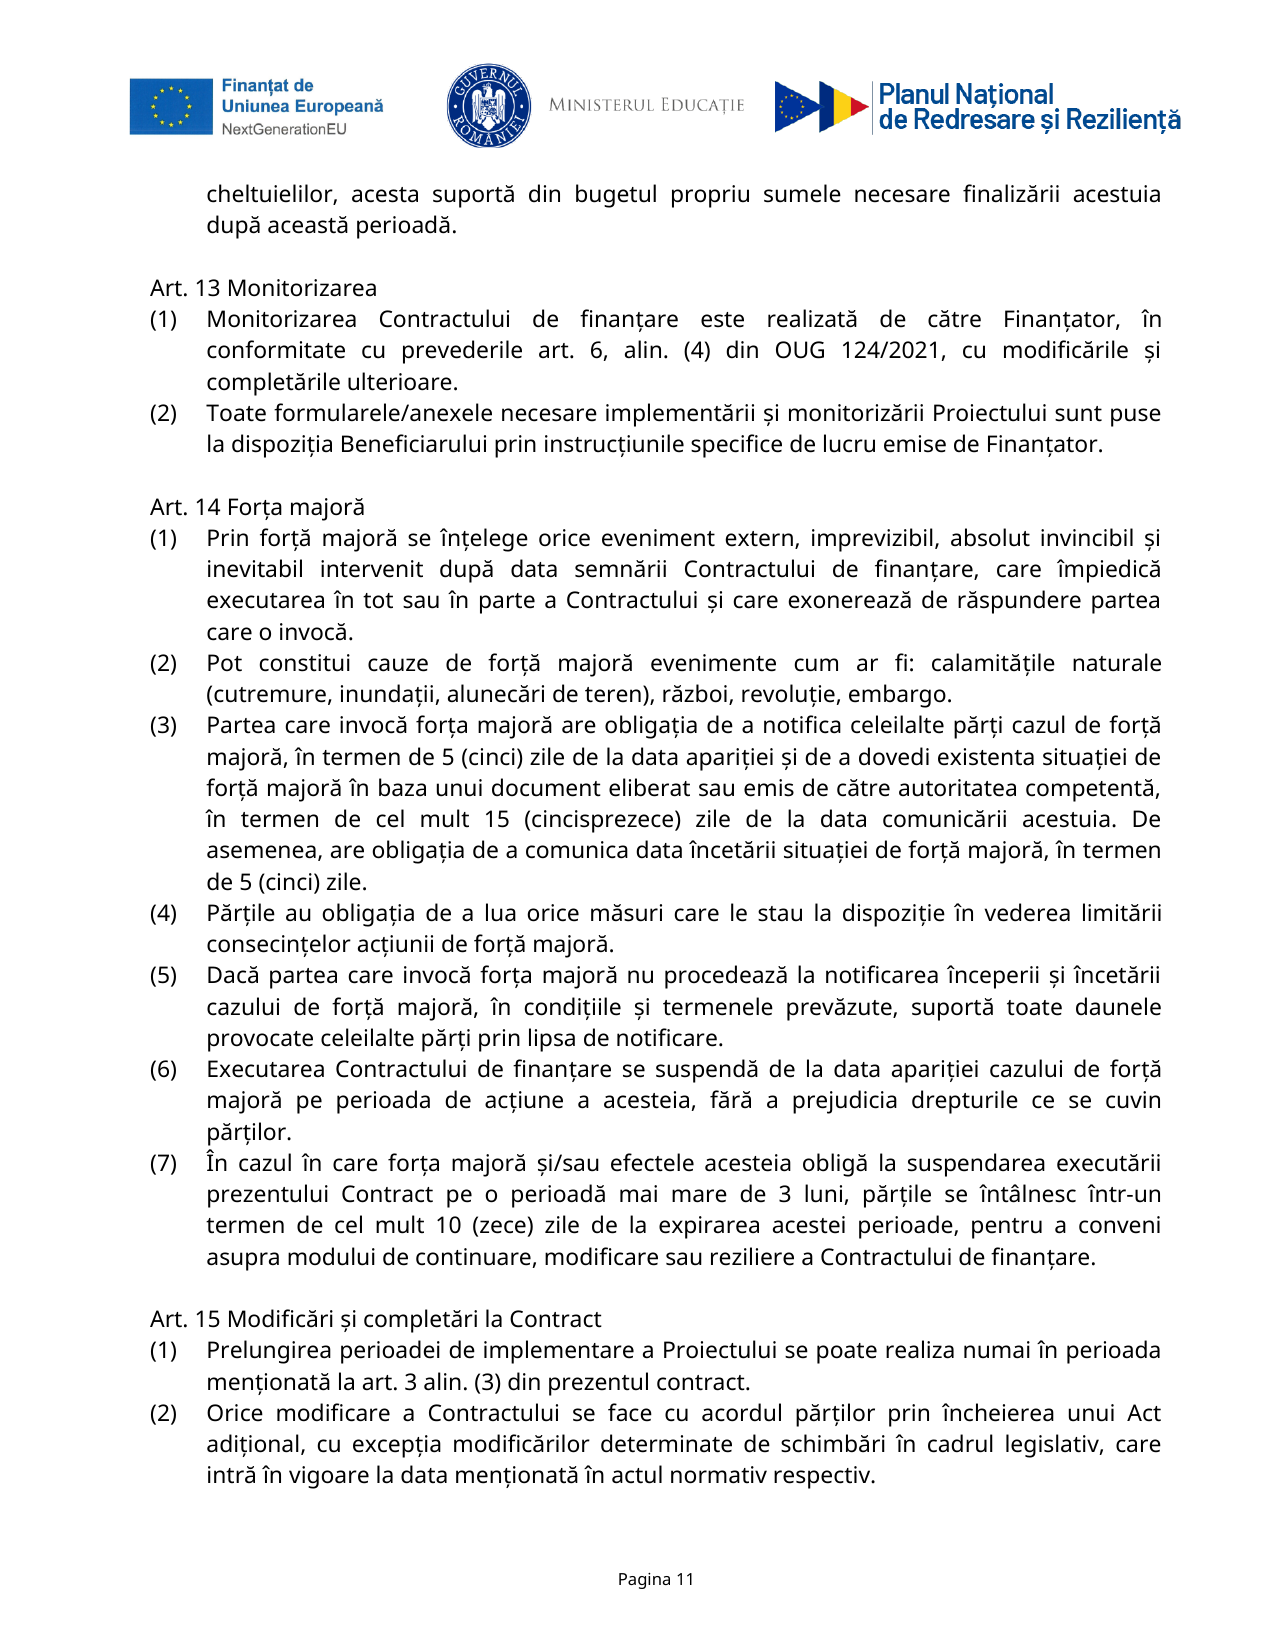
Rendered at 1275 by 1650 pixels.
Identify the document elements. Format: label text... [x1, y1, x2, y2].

text Art. 13 Monitorizarea [150, 272, 1162, 303]
picture [768, 74, 1185, 140]
picture [127, 67, 384, 140]
list Prelungirea perioadei de implementare a Proiectului se poate realiza numai în perioada menționată la art. 3 alin. (3) din prezentul contract. [150, 1334, 1162, 1397]
picture [445, 62, 746, 148]
text Art. 14 Forța majoră [150, 491, 1162, 522]
list Executarea Contractului de finanțare se suspendă de la data apariției cazului de forță majoră pe perioada de acțiune a acesteia, fără a prejudicia drepturile ce se cuvin părților. [150, 1053, 1162, 1147]
list Părţile au obligația de a lua orice măsuri care le stau la dispoziție în vederea limitării consecințelor acțiunii de forță majoră. [150, 897, 1162, 959]
list Pot constitui cauze de forță majoră evenimente cum ar fi: calamitățile naturale (cutremure, inundații, alunecări de teren), război, revoluție, embargo. [150, 647, 1162, 709]
list Monitorizarea Contractului de finanțare este realizată de către Finanțator, în conformitate cu prevederile art. 6, alin. (4) din OUG 124/2021, cu modificările și completările ulterioare. [150, 303, 1162, 397]
list În cazul în care forța majoră și/sau efectele acesteia obligă la suspendarea executării prezentului Contract pe o perioadă mai mare de 3 luni, părțile se întâlnesc într-un termen de cel mult 10 (zece) zile de la expirarea acestei perioade, pentru a conveni asupra modului de continuare, modificare sau reziliere a Contractului de finanțare. [150, 1147, 1162, 1272]
list Dacă partea care invocă forța majoră nu procedează la notificarea începerii și încetării cazului de forță majoră, în condițiile și termenele prevăzute, suportă toate daunele provocate celeilalte părți prin lipsa de notificare. [150, 959, 1162, 1053]
list Partea care invocă forța majoră are obligația de a notifica celeilalte părți cazul de forță majoră, în termen de 5 (cinci) zile de la data apariției și de a dovedi existenta situației de forță majoră în baza unui document eliberat sau emis de către autoritatea competentă, în termen de cel mult 15 (cincisprezece) zile de la data comunicării acestuia. De asemenea, are obligația de a comunica data încetării situației de forță majoră, în termen de 5 (cinci) zile. [150, 709, 1162, 897]
text Art. 15 Modificări și completări la Contract [150, 1303, 1162, 1334]
list Toate formularele/anexele necesare implementării și monitorizării Proiectului sunt puse la dispoziția Beneficiarului prin instrucțiunile specifice de lucru emise de Finanțator. [150, 397, 1162, 459]
list Prin forță majoră se înțelege orice eveniment extern, imprevizibil, absolut invincibil și inevitabil intervenit după data semnării Contractului de finanțare, care împiedică executarea în tot sau în parte a Contractului și care exonerează de răspundere partea care o invocă. [150, 522, 1162, 647]
list Orice modificare a Contractului se face cu acordul părților prin încheierea unui Act adițional, cu excepția modificărilor determinate de schimbări în cadrul legislativ, care intră în vigoare la data menționată în actul normativ respectiv. [150, 1397, 1162, 1491]
